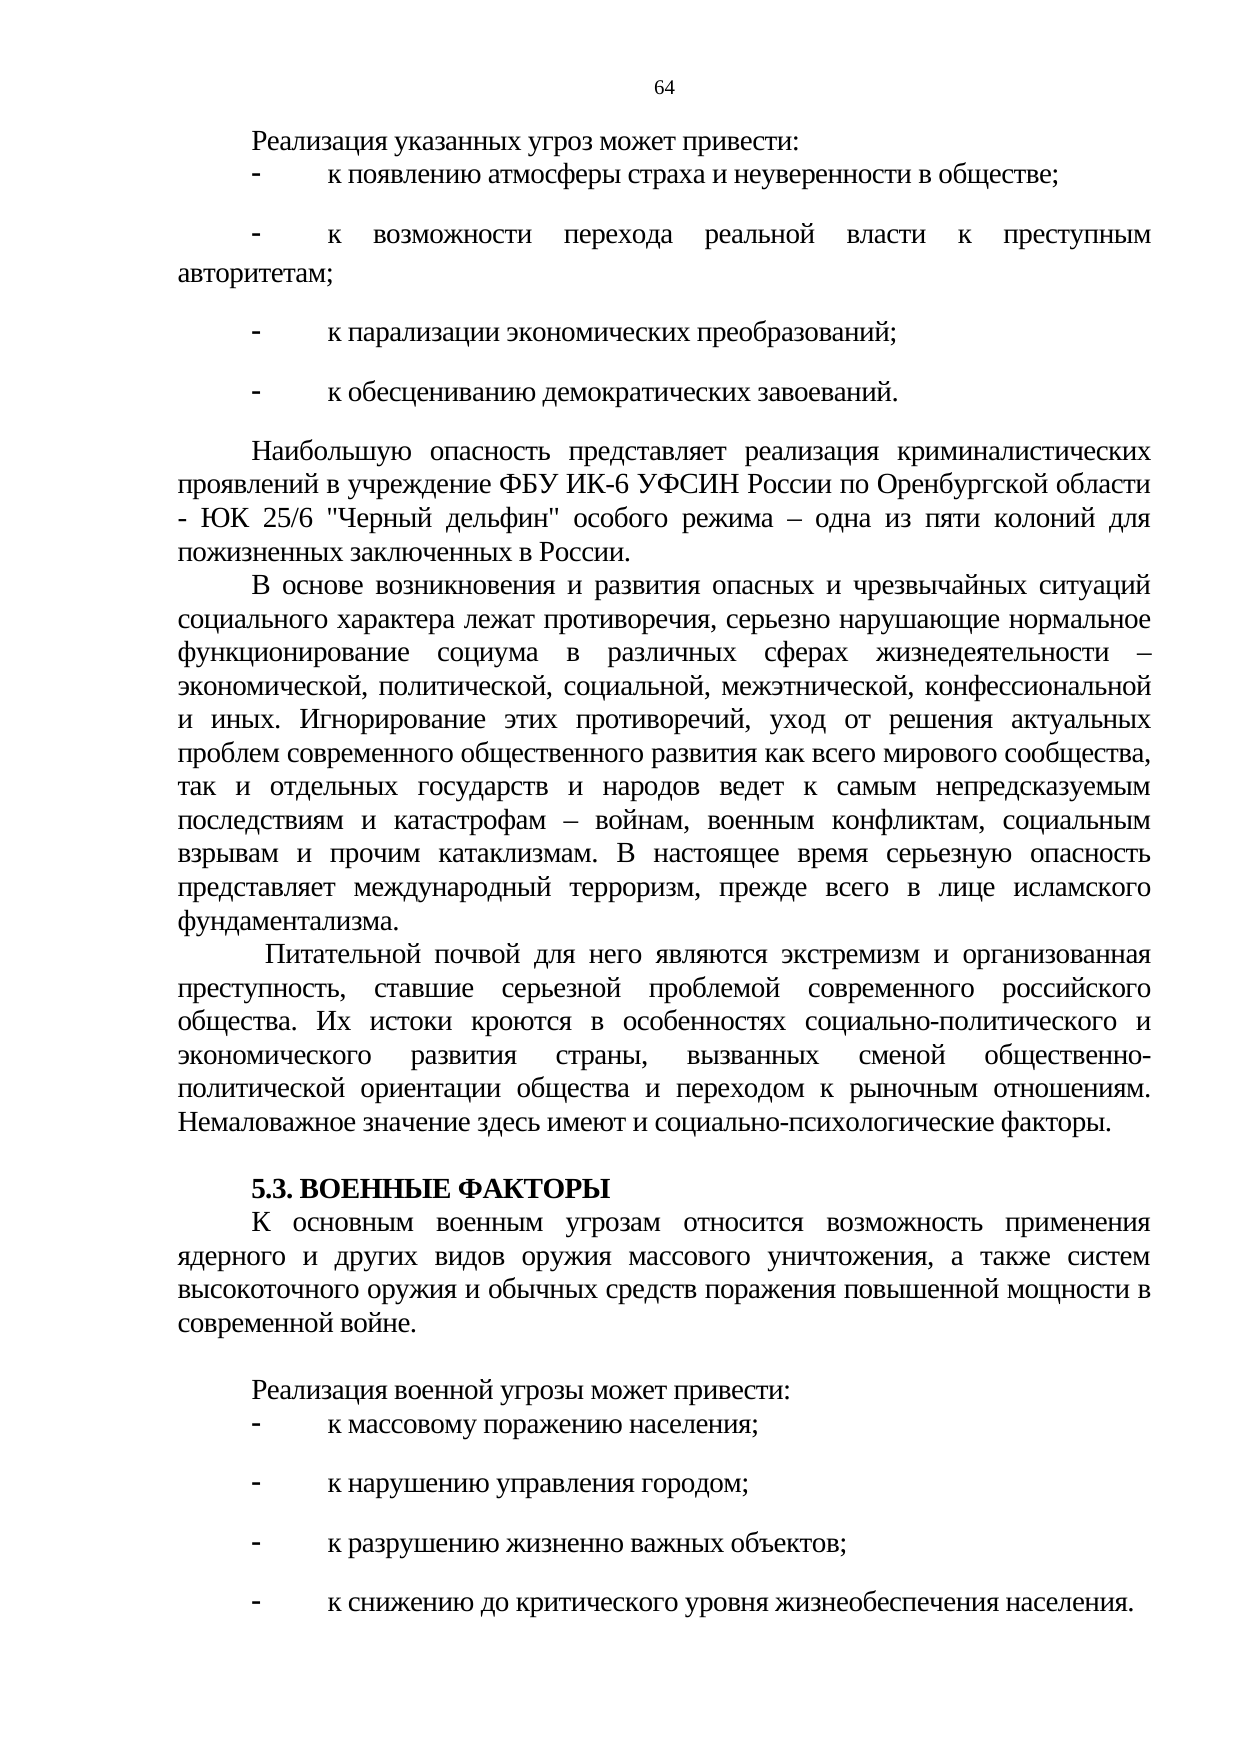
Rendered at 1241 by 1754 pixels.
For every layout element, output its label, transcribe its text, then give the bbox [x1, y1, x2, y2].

list к нарушению управления городом; [177, 1465, 1152, 1499]
text Реализация указанных угроз может привести: [177, 123, 1152, 157]
text К основным военным угрозам относится возможность применения ядерного и других видов оружия массового уничтожения, а также систем высокоточного оружия и обычных средств поражения повышенной мощности в современной войне. [177, 1204, 1152, 1339]
text В основе возникновения и развития опасных и чрезвычайных ситуаций социального характера лежат противоречия, серьезно нарушающие нормальное функционирование социума в различных сферах жизнедеятельности – экономической, политической, социальной, межэтнической, конфессиональной и иных. Игнорирование этих противоречий, уход от решения актуальных проблем современного общественного развития как всего мирового сообщества, так и отдельных государств и народов ведет к самым непредсказуемым последствиям и катастрофам – войнам, военным конфликтам, социальным взрывам и прочим катаклизмам. В настоящее время серьезную опасность представляет международный терроризм, прежде всего в лице исламского фундаментализма. [177, 567, 1152, 936]
list к снижению до критического уровня жизнеобеспечения населения. [177, 1584, 1152, 1618]
text 5.3. ВОЕННЫЕ ФАКТОРЫ [177, 1171, 1152, 1204]
text Реализация военной угрозы может привести: [177, 1372, 1152, 1406]
list к массовому поражению населения; [177, 1406, 1152, 1439]
list к парализации экономических преобразований; [177, 314, 1152, 348]
text Питательной почвой для него являются экстремизм и организованная преступность, ставшие серьезной проблемой современного российского общества. Их истоки кроются в особенностях социально-политического и экономического развития страны, вызванных сменой общественно-политической ориентации общества и переходом к рыночным отношениям. Немаловажное значение здесь имеют и социально-психологические факторы. [177, 936, 1152, 1137]
list к разрушению жизненно важных объектов; [177, 1525, 1152, 1558]
list к появлению атмосферы страха и неуверенности в обществе; [177, 157, 1152, 190]
list к возможности перехода реальной власти к преступным авторитетам; [177, 216, 1152, 288]
list к обесцениванию демократических завоеваний. [177, 374, 1152, 407]
text Наибольшую опасность представляет реализация криминалистических проявлений в учреждение ФБУ ИК-6 УФСИН России по Оренбургской области - ЮК 25/6 "Черный дельфин" особого режима – одна из пяти колоний для пожизненных заключенных в России. [177, 433, 1152, 567]
